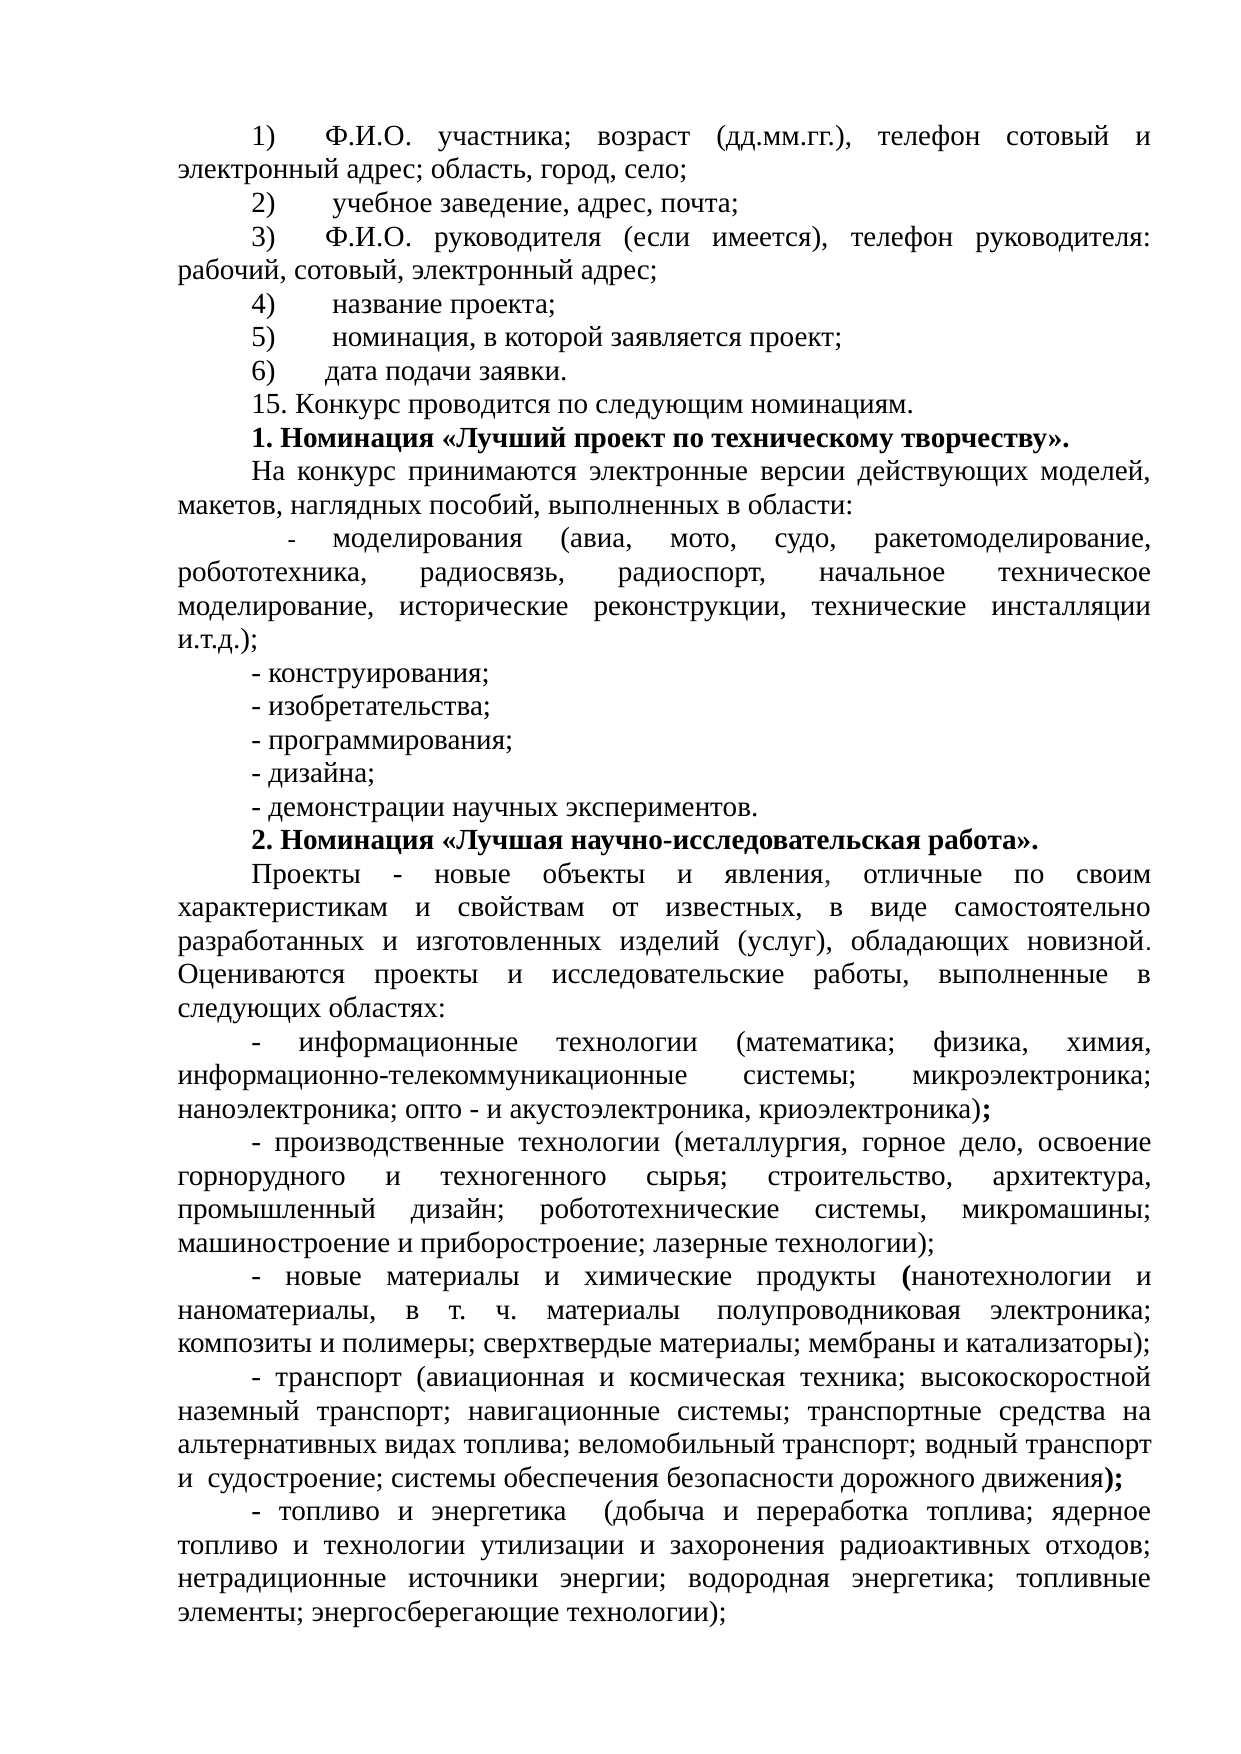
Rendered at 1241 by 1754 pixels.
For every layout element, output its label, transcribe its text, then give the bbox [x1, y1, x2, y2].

list Ф.И.О. участника; возраст (дд.мм.гг.), телефон сотовый и электронный адрес; область, город, село; [177, 118, 1152, 185]
text Проекты - новые объекты и явления, отличные по своим характеристикам и свойствам от известных, в виде самостоятельно разработанных и изготовленных изделий (услуг), обладающих новизной. Оцениваются проекты и исследовательские работы, выполненные в следующих областях: [177, 856, 1152, 1024]
text - транспорт (авиационная и космическая техника; высокоскоростной наземный транспорт; навигационные системы; транспортные средства на альтернативных видах топлива; веломобильный транспорт; водный транспорт и судостроение; системы обеспечения безопасности дорожного движения); [177, 1359, 1152, 1493]
text 1. Номинация «Лучший проект по техническому творчеству». [177, 420, 1152, 453]
text На конкурс принимаются электронные версии действующих моделей, макетов, наглядных пособий, выполненных в области: [177, 453, 1152, 521]
list номинация, в которой заявляется проект; [177, 319, 1152, 353]
text - конструирования; [177, 655, 1152, 688]
text - топливо и энергетика (добыча и переработка топлива; ядерное топливо и технологии утилизации и захоронения радиоактивных отходов; нетрадиционные источники энергии; водородная энергетика; топливные элементы; энергосберегающие технологии); [177, 1493, 1152, 1627]
text - демонстрации научных экспериментов. [177, 789, 1152, 822]
text - программирования; [177, 722, 1152, 755]
text - изобретательства; [177, 688, 1152, 722]
text - информационные технологии (математика; физика, химия, информационно-телекоммуникационные системы; микроэлектроника; наноэлектроника; опто - и акустоэлектроника, криоэлектроника); [177, 1024, 1152, 1124]
text - моделирования (авиа, мото, судо, ракетомоделирование, робототехника, радиосвязь, радиоспорт, начальное техническое моделирование, исторические реконструкции, технические инсталляции и.т.д.); [177, 521, 1152, 655]
list Ф.И.О. руководителя (если имеется), телефон руководителя: рабочий, сотовый, электронный адрес; [177, 219, 1152, 286]
list дата подачи заявки. [177, 353, 1152, 386]
list название проекта; [177, 286, 1152, 319]
text - производственные технологии (металлургия, горное дело, освоение горнорудного и техногенного сырья; строительство, архитектура, промышленный дизайн; робототехнические системы, микромашины; машиностроение и приборостроение; лазерные технологии); [177, 1124, 1152, 1258]
text 2. Номинация «Лучшая научно-исследовательская работа». [251, 822, 1152, 856]
list учебное заведение, адрес, почта; [177, 185, 1152, 219]
text - новые материалы и химические продукты (нанотехнологии и наноматериалы, в т. ч. материалы полупроводниковая электроника; композиты и полимеры; сверхтвердые материалы; мембраны и катализаторы); [177, 1258, 1152, 1359]
text 15. Конкурс проводится по следующим номинациям. [177, 386, 1152, 420]
text - дизайна; [177, 755, 1152, 789]
